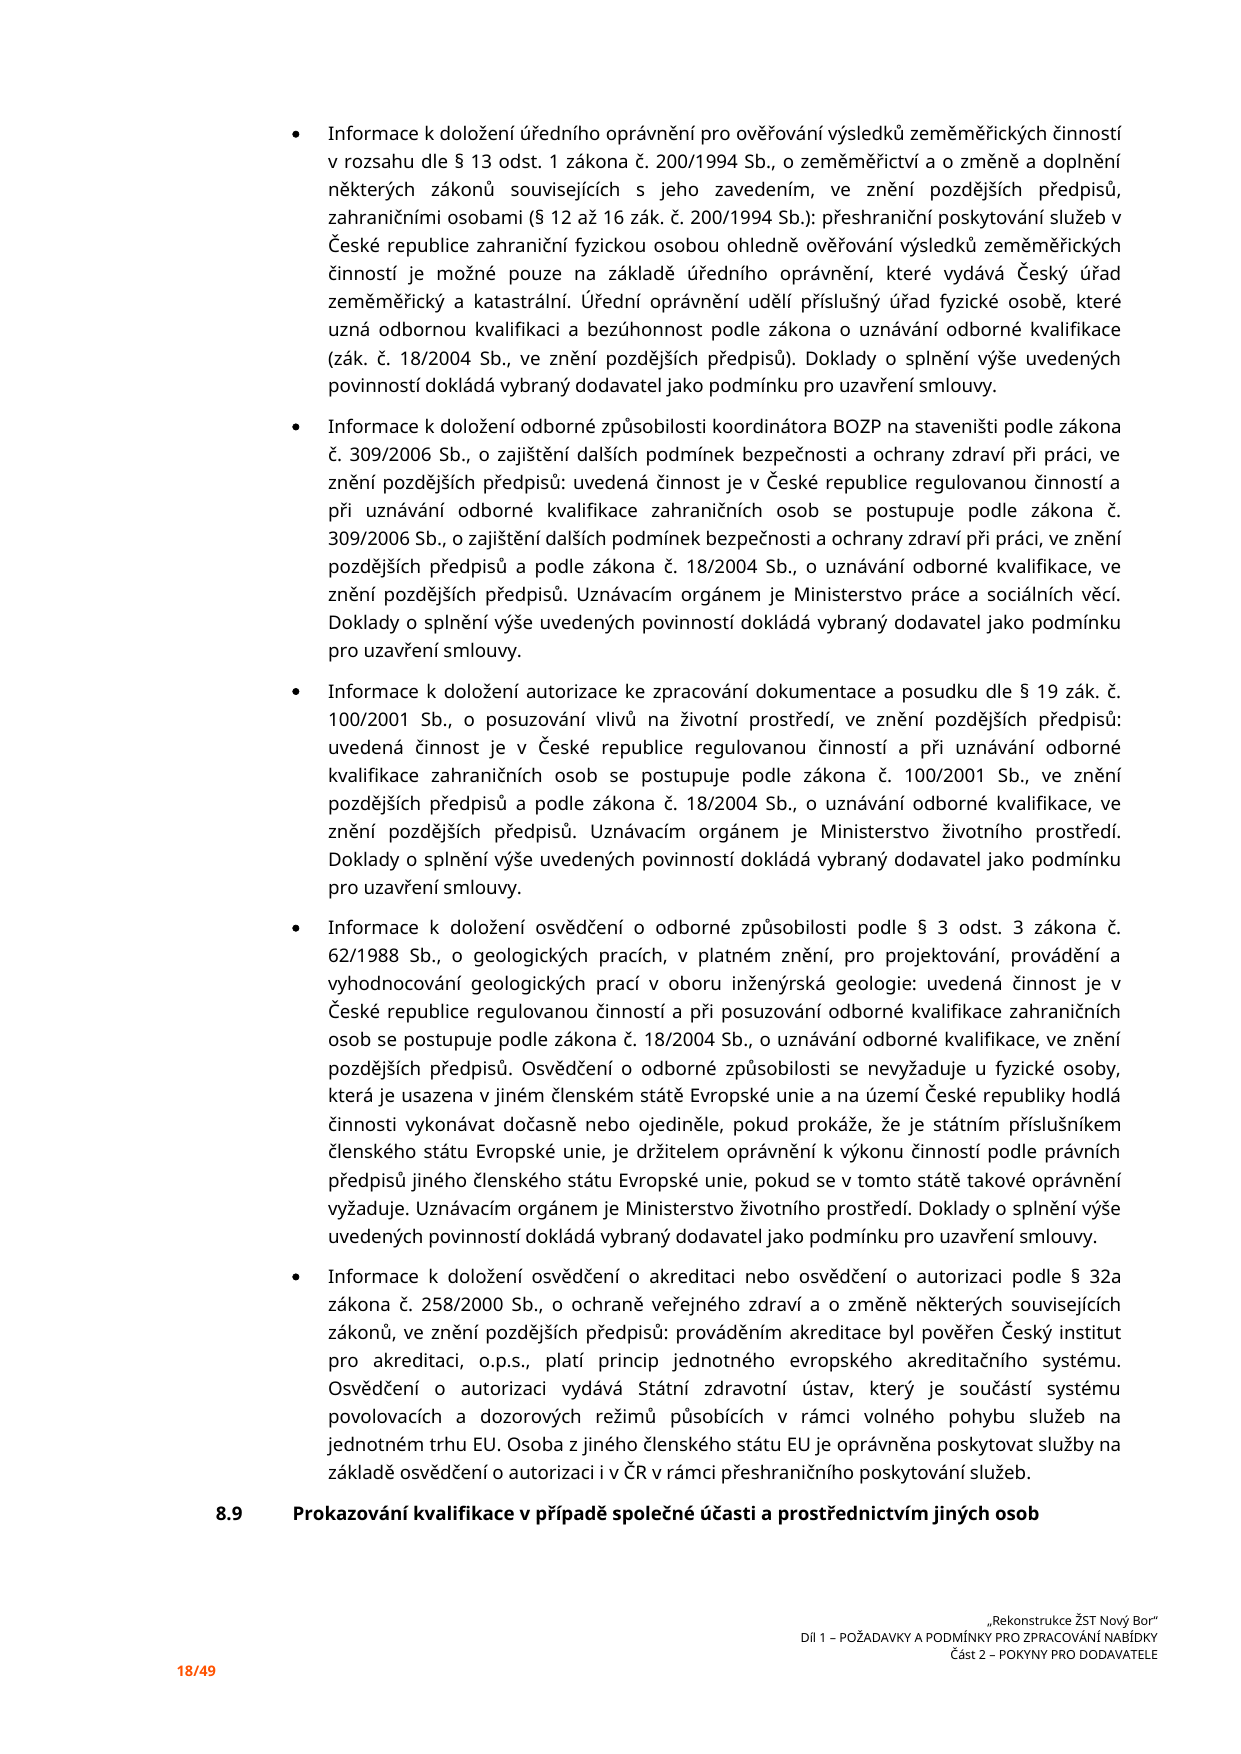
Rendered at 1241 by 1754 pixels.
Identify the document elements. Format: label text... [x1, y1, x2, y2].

text Informace k doložení autorizace ke zpracování dokumentace a posudku dle § 19 zák. č. 100/2001 Sb., o posuzování vlivů na životní prostředí, ve znění pozdějších předpisů: uvedená činnost je v České republice regulovanou činností a při uznávání odborné kvalifikace zahraničních osob se postupuje podle zákona č. 100/2001 Sb., ve znění pozdějších předpisů a podle zákona č. 18/2004 Sb., o uznávání odborné kvalifikace, ve znění pozdějších předpisů. Uznávacím orgánem je Ministerstvo životního prostředí. Doklady o splnění výše uvedených povinností dokládá vybraný dodavatel jako podmínku pro uzavření smlouvy. [292, 678, 1122, 900]
text Informace k doložení osvědčení o odborné způsobilosti podle § 3 odst. 3 zákona č. 62/1988 Sb., o geologických pracích, v platném znění, pro projektování, provádění a vyhodnocování geologických prací v oboru inženýrská geologie: uvedená činnost je v České republice regulovanou činností a při posuzování odborné kvalifikace zahraničních osob se postupuje podle zákona č. 18/2004 Sb., o uznávání odborné kvalifikace, ve znění pozdějších předpisů. Osvědčení o odborné způsobilosti se nevyžaduje u fyzické osoby, která je usazena v jiném členském státě Evropské unie a na území České republiky hodlá činnosti vykonávat dočasně nebo ojediněle, pokud prokáže, že je státním příslušníkem členského státu Evropské unie, je držitelem oprávnění k výkonu činností podle právních předpisů jiného členského státu Evropské unie, pokud se v tomto státě takové oprávnění vyžaduje. Uznávacím orgánem je Ministerstvo životního prostředí. Doklady o splnění výše uvedených povinností dokládá vybraný dodavatel jako podmínku pro uzavření smlouvy. [292, 915, 1122, 1248]
text Informace k doložení osvědčení o akreditaci nebo osvědčení o autorizaci podle § 32a zákona č. 258/2000 Sb., o ochraně veřejného zdraví a o změně některých souvisejících zákonů, ve znění pozdějších předpisů: prováděním akreditace byl pověřen Český institut pro akreditaci, o.p.s., platí princip jednotného evropského akreditačního systému. Osvědčení o autorizaci vydává Státní zdravotní ústav, který je součástí systému povolovacích a dozorových režimů působících v rámci volného pohybu služeb na jednotném trhu EU. Osoba z jiného členského státu EU je oprávněna poskytovat služby na základě osvědčení o autorizaci i v ČR v rámci přeshraničního poskytování služeb. [292, 1263, 1122, 1485]
text Prokazování kvalifikace v případě společné účasti a prostřednictvím jiných osob [216, 1500, 1122, 1526]
text Informace k doložení odborné způsobilosti koordinátora BOZP na staveništi podle zákona č. 309/2006 Sb., o zajištění dalších podmínek bezpečnosti a ochrany zdraví při práci, ve znění pozdějších předpisů: uvedená činnost je v České republice regulovanou činností a při uznávání odborné kvalifikace zahraničních osob se postupuje podle zákona č. 309/2006 Sb., o zajištění dalších podmínek bezpečnosti a ochrany zdraví při práci, ve znění pozdějších předpisů a podle zákona č. 18/2004 Sb., o uznávání odborné kvalifikace, ve znění pozdějších předpisů. Uznávacím orgánem je Ministerstvo práce a sociálních věcí. Doklady o splnění výše uvedených povinností dokládá vybraný dodavatel jako podmínku pro uzavření smlouvy. [292, 413, 1122, 663]
text Informace k doložení úředního oprávnění pro ověřování výsledků zeměměřických činností v rozsahu dle § 13 odst. 1 zákona č. 200/1994 Sb., o zeměměřictví a o změně a doplnění některých zákonů souvisejících s jeho zavedením, ve znění pozdějších předpisů, zahraničními osobami (§ 12 až 16 zák. č. 200/1994 Sb.): přeshraniční poskytování služeb v České republice zahraniční fyzickou osobou ohledně ověřování výsledků zeměměřických činností je možné pouze na základě úředního oprávnění, které vydává Český úřad zeměměřický a katastrální. Úřední oprávnění udělí příslušný úřad fyzické osobě, které uzná odbornou kvalifikaci a bezúhonnost podle zákona o uznávání odborné kvalifikace (zák. č. 18/2004 Sb., ve znění pozdějších předpisů). Doklady o splnění výše uvedených povinností dokládá vybraný dodavatel jako podmínku pro uzavření smlouvy. [292, 121, 1122, 398]
